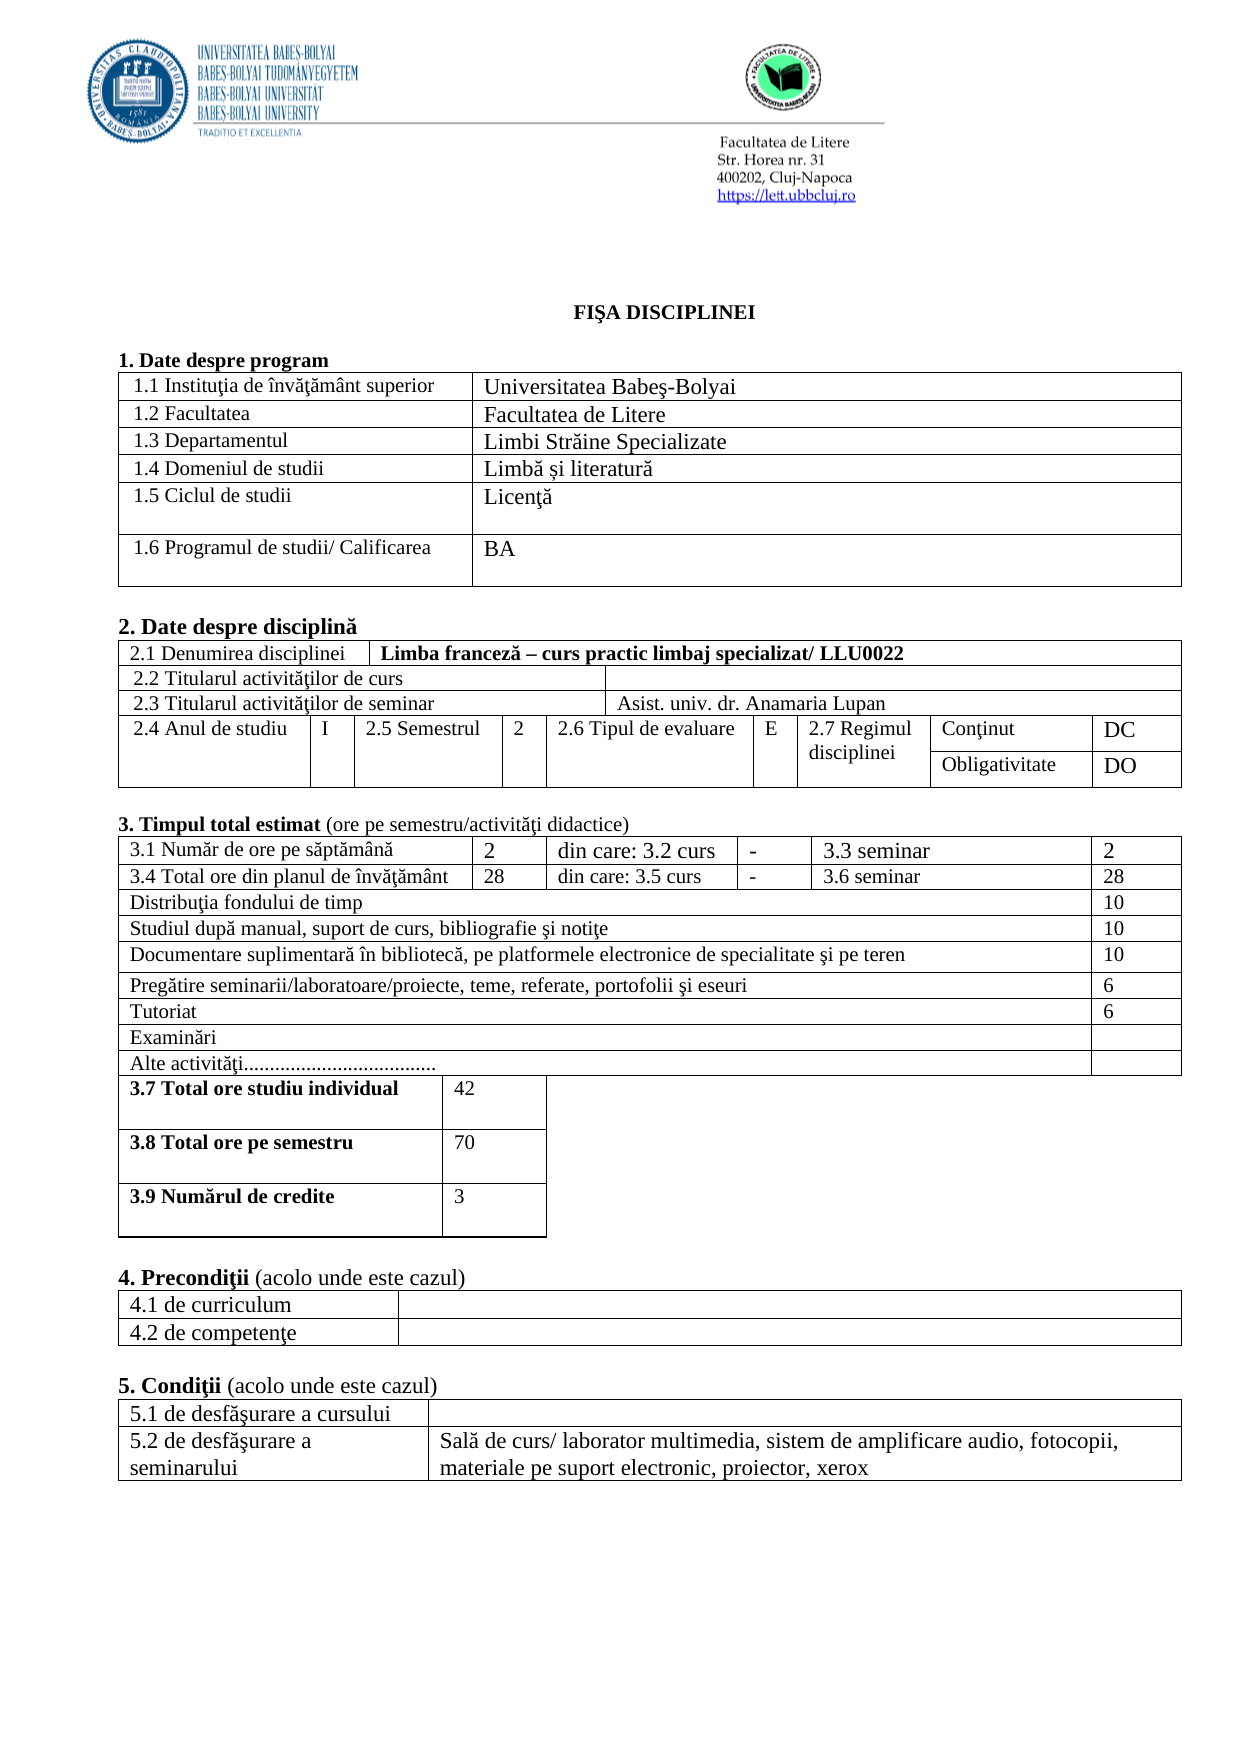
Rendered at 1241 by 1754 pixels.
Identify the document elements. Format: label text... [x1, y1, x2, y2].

table_cell - [738, 865, 811, 889]
table_cell [399, 1319, 1181, 1345]
table_header [399, 1291, 1181, 1318]
table_cell BA [473, 535, 1181, 586]
table_cell Pregătire seminarii/laboratoare/proiecte, teme, referate, portofolii şi eseuri [119, 973, 1091, 998]
table_header 1.1 Instituţia de învăţământ superior [119, 373, 472, 399]
table_header 3.1 Număr de ore pe săptămână [119, 837, 472, 863]
table_cell Limbă și literatură [473, 455, 1181, 482]
table_header - [738, 837, 811, 863]
table_cell 3.6 seminar [812, 865, 1091, 889]
table_cell 2.3 Titularul activităţilor de seminar [119, 691, 605, 715]
table_cell 70 [443, 1130, 546, 1183]
table_cell Sală de curs/ laborator multimedia, sistem de amplificare audio, fotocopii, materiale pe suport electronic, proiector, xerox [429, 1427, 1181, 1480]
table_cell 10 [1092, 942, 1181, 972]
table_cell 2.5 Semestrul [355, 716, 502, 787]
table_cell DO [1093, 752, 1181, 787]
table_cell [606, 666, 1181, 690]
table_cell Examinări [119, 1025, 1091, 1049]
table_header [429, 1400, 1181, 1426]
table_cell 1.2 Facultatea [119, 401, 472, 427]
table_cell Studiul după manual, suport de curs, bibliografie şi notiţe [119, 916, 1091, 941]
text 2. Date despre disciplină [118, 613, 1152, 640]
table_header 2.1 Denumirea disciplinei [119, 641, 369, 665]
table_cell Alte activităţi..................................... [119, 1051, 1091, 1075]
table_cell 3.8 Total ore pe semestru [119, 1130, 442, 1183]
table_cell 1.5 Ciclul de studii [119, 483, 472, 534]
table_cell 3.9 Numărul de credite [119, 1184, 442, 1236]
text 5. Condiţii (acolo unde este cazul) [118, 1372, 1152, 1399]
table_cell [1092, 1025, 1181, 1049]
table_cell 1.4 Domeniul de studii [119, 455, 472, 482]
table_header Limba franceză – curs practic limbaj specializat/ LLU0022 [370, 641, 1181, 665]
table_cell 28 [473, 865, 546, 889]
table_cell 6 [1092, 999, 1181, 1024]
table_cell [1092, 1051, 1181, 1075]
table_cell 10 [1092, 890, 1181, 915]
table_cell 6 [1092, 973, 1181, 998]
table_cell Asist. univ. dr. Anamaria Lupan [606, 691, 1181, 715]
table_cell I [311, 716, 354, 787]
table_cell 5.2 de desfăşurare a seminarului [119, 1427, 428, 1480]
table_header 5.1 de desfăşurare a cursului [119, 1400, 428, 1426]
table_cell 2.4 Anul de studiu [119, 716, 310, 787]
table_cell 3.4 Total ore din planul de învăţământ [119, 865, 472, 889]
table_cell Tutoriat [119, 999, 1091, 1024]
table_cell 2.2 Titularul activităţilor de curs [119, 666, 605, 690]
table_cell Conţinut [931, 716, 1092, 751]
table_cell Documentare suplimentară în bibliotecă, pe platformele electronice de specialitate şi pe teren [119, 942, 1091, 972]
table_cell 2 [503, 716, 546, 787]
table_cell 2.6 Tipul de evaluare [547, 716, 753, 787]
table_cell 1.3 Departamentul [119, 428, 472, 454]
table_cell Obligativitate [931, 752, 1092, 787]
table_cell 4.2 de competenţe [119, 1319, 398, 1345]
table_cell 10 [1092, 916, 1181, 941]
table_cell din care: 3.5 curs [547, 865, 737, 889]
table_cell 2.7 Regimul disciplinei [798, 716, 930, 787]
table_header 2 [473, 837, 546, 863]
table_cell 3 [443, 1184, 546, 1236]
table_header 4.1 de curriculum [119, 1291, 398, 1318]
subtitle FIŞA DISCIPLINEI [118, 300, 1152, 324]
table_cell 1.6 Programul de studii/ Calificarea [119, 535, 472, 586]
table_cell 3.7 Total ore studiu individual [119, 1076, 442, 1129]
table_header Universitatea Babeş-Bolyai [473, 373, 1181, 399]
table_cell Licenţă [473, 483, 1181, 534]
table_cell Distribuţia fondului de timp [119, 890, 1091, 915]
table_cell E [754, 716, 797, 787]
table_cell 28 [1092, 865, 1181, 889]
text 1. Date despre program [118, 348, 1152, 372]
table_header 2 [1092, 837, 1181, 863]
table_cell Facultatea de Litere [473, 401, 1181, 427]
table_cell 42 [443, 1076, 546, 1129]
table_cell DC [1093, 716, 1181, 751]
text 3. Timpul total estimat (ore pe semestru/activităţi didactice) [118, 812, 1152, 836]
text 4. Precondiţii (acolo unde este cazul) [118, 1264, 1152, 1290]
table_header 3.3 seminar [812, 837, 1091, 863]
table_cell Limbi Străine Specializate [473, 428, 1181, 454]
table_header din care: 3.2 curs [547, 837, 737, 863]
